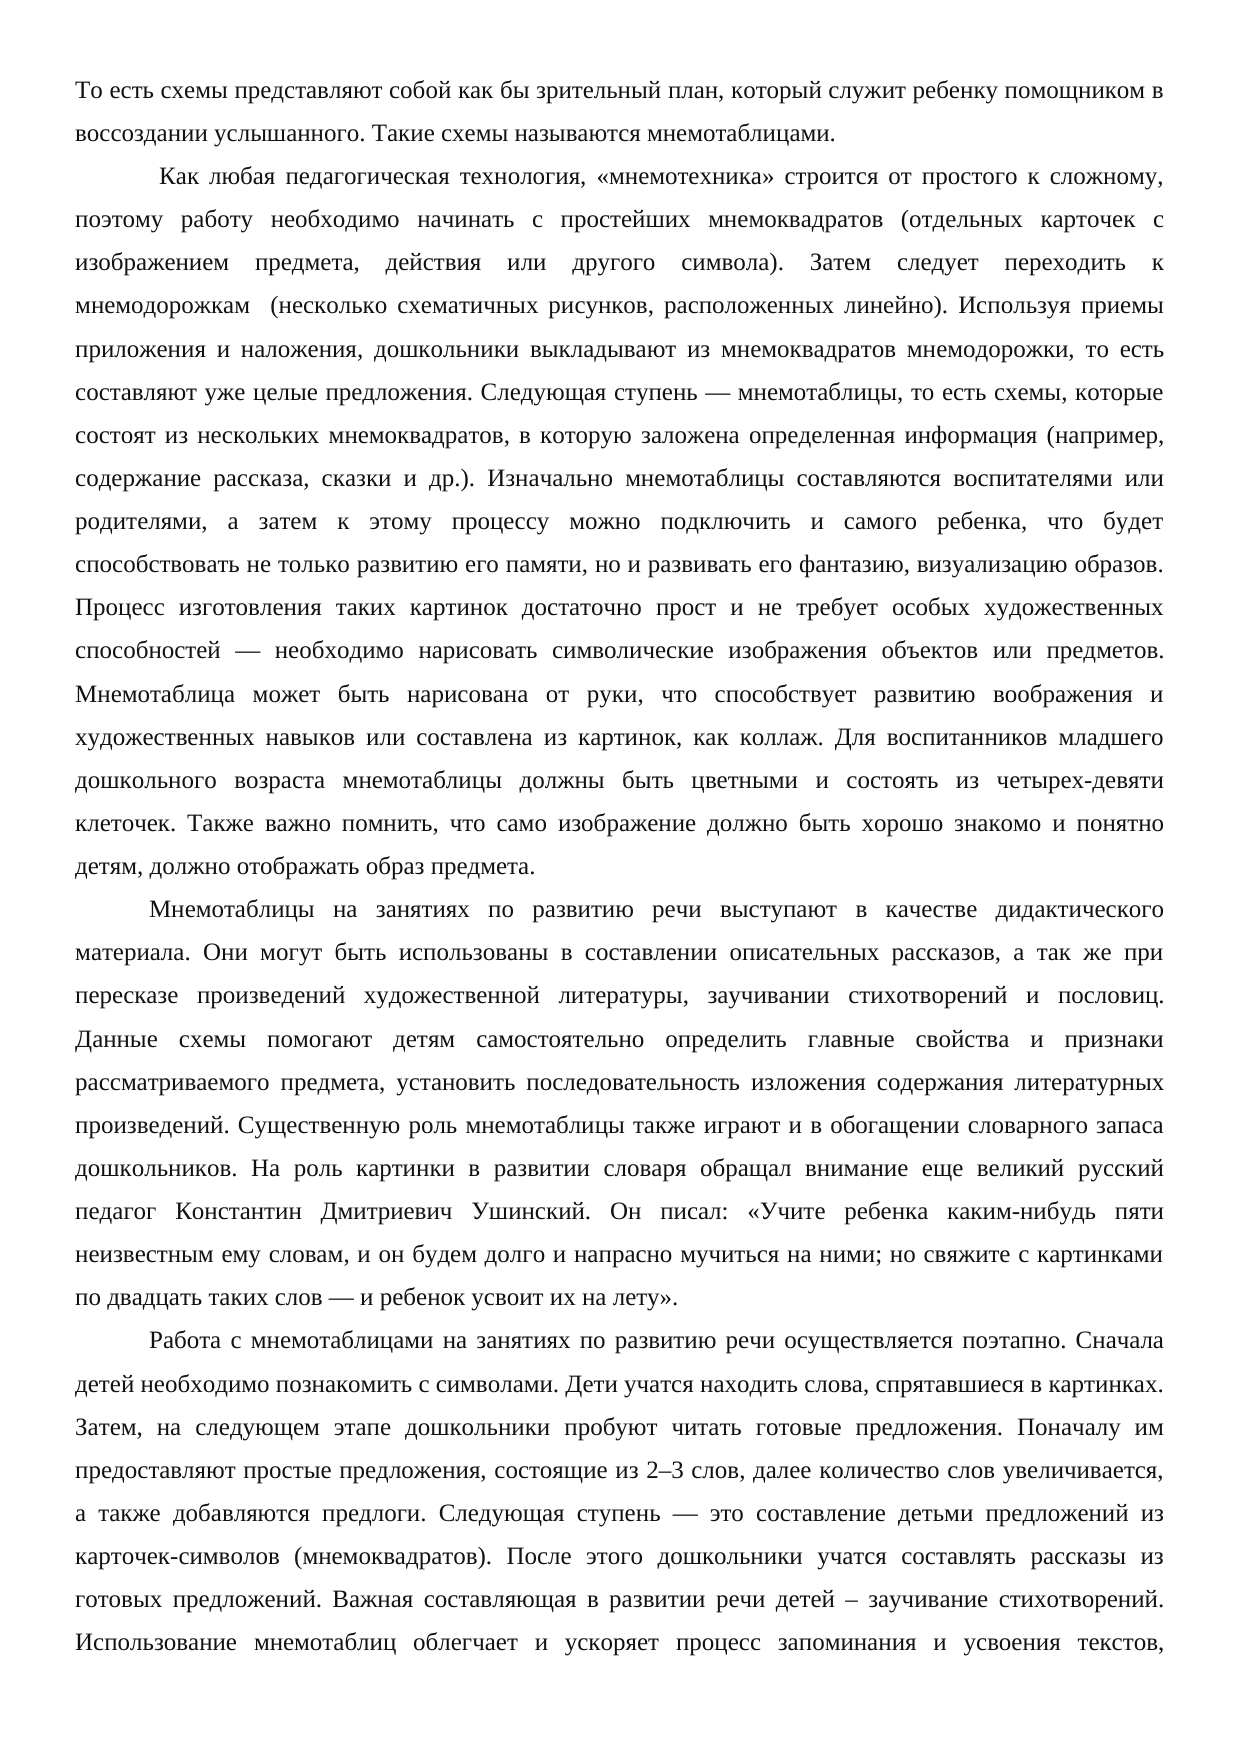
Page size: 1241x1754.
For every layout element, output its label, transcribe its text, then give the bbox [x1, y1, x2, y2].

text Как любая педагогическая технология, «мнемотехника» строится от простого к сложному, поэтому работу необходимо начинать с простейших мнемоквадратов (отдельных карточек с изображением предмета, действия или другого символа). Затем следует переходить к мнемодорожкам (несколько схематичных рисунков, расположенных линейно). Используя приемы приложения и наложения, дошкольники выкладывают из мнемоквадратов мнемодорожки, то есть составляют уже целые предложения. Следующая ступень — мнемотаблицы, то есть схемы, которые состоят из нескольких мнемоквадратов, в которую заложена определенная информация (например, содержание рассказа, сказки и др.). Изначально мнемотаблицы составляются воспитателями или родителями, а затем к этому процессу можно подключить и самого ребенка, что будет способствовать не только развитию его памяти, но и развивать его фантазию, визуализацию образов. Процесс изготовления таких картинок достаточно прост и не требует особых художественных способностей — необходимо нарисовать символические изображения объектов или предметов. Мнемотаблица может быть нарисована от руки, что способствует развитию воображения и художественных навыков или составлена из картинок, как коллаж. Для воспитанников младшего дошкольного возраста мнемотаблицы должны быть цветными и состоять из четырех-девяти клеточек. Также важно помнить, что само изображение должно быть хорошо знакомо и понятно детям, должно отображать образ предмета. [75, 161, 1165, 880]
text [75, 1326, 1165, 1656]
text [75, 75, 1165, 147]
text Мнемотаблицы на занятиях по развитию речи выступают в качестве дидактического материала. Они могут быть использованы в составлении описательных рассказов, а так же при пересказе произведений художественной литературы, заучивании стихотворений и пословиц. Данные схемы помогают детям самостоятельно определить главные свойства и признаки рассматриваемого предмета, установить последовательность изложения содержания литературных произведений. Существенную роль мнемотаблицы также играют и в обогащении словарного запаса дошкольников. На роль картинки в развитии словаря обращал внимание еще великий русский педагог Константин Дмитриевич Ушинский. Он писал: «Учите ребенка каким-нибудь пяти неизвестным ему словам, и он будем долго и напрасно мучиться на ними; но свяжите с картинками по двадцать таких слов — и ребенок усвоит их на лету». [75, 894, 1165, 1311]
